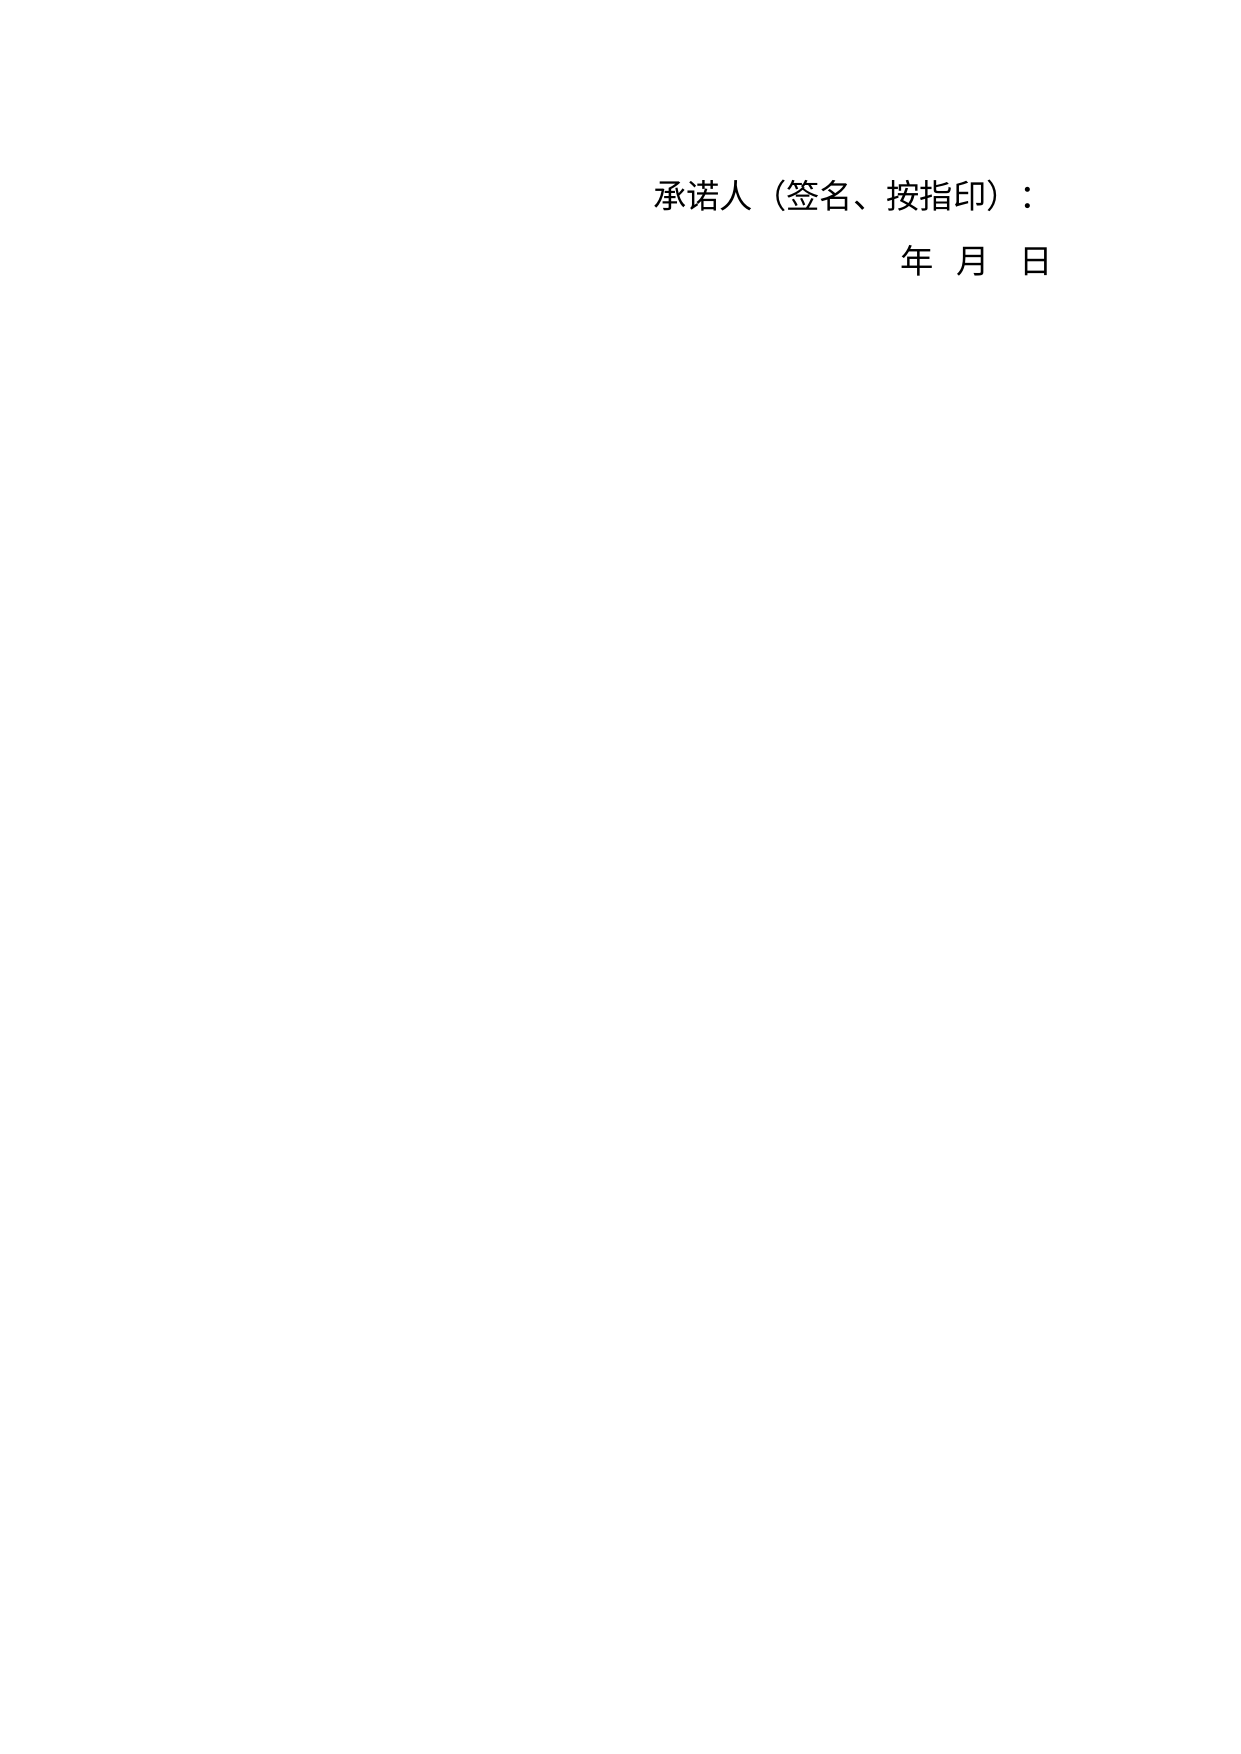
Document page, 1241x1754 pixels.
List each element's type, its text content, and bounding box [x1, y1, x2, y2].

text 承诺人（签名、按指印）： [187, 162, 1053, 227]
text 年 月 日 [187, 227, 1053, 292]
